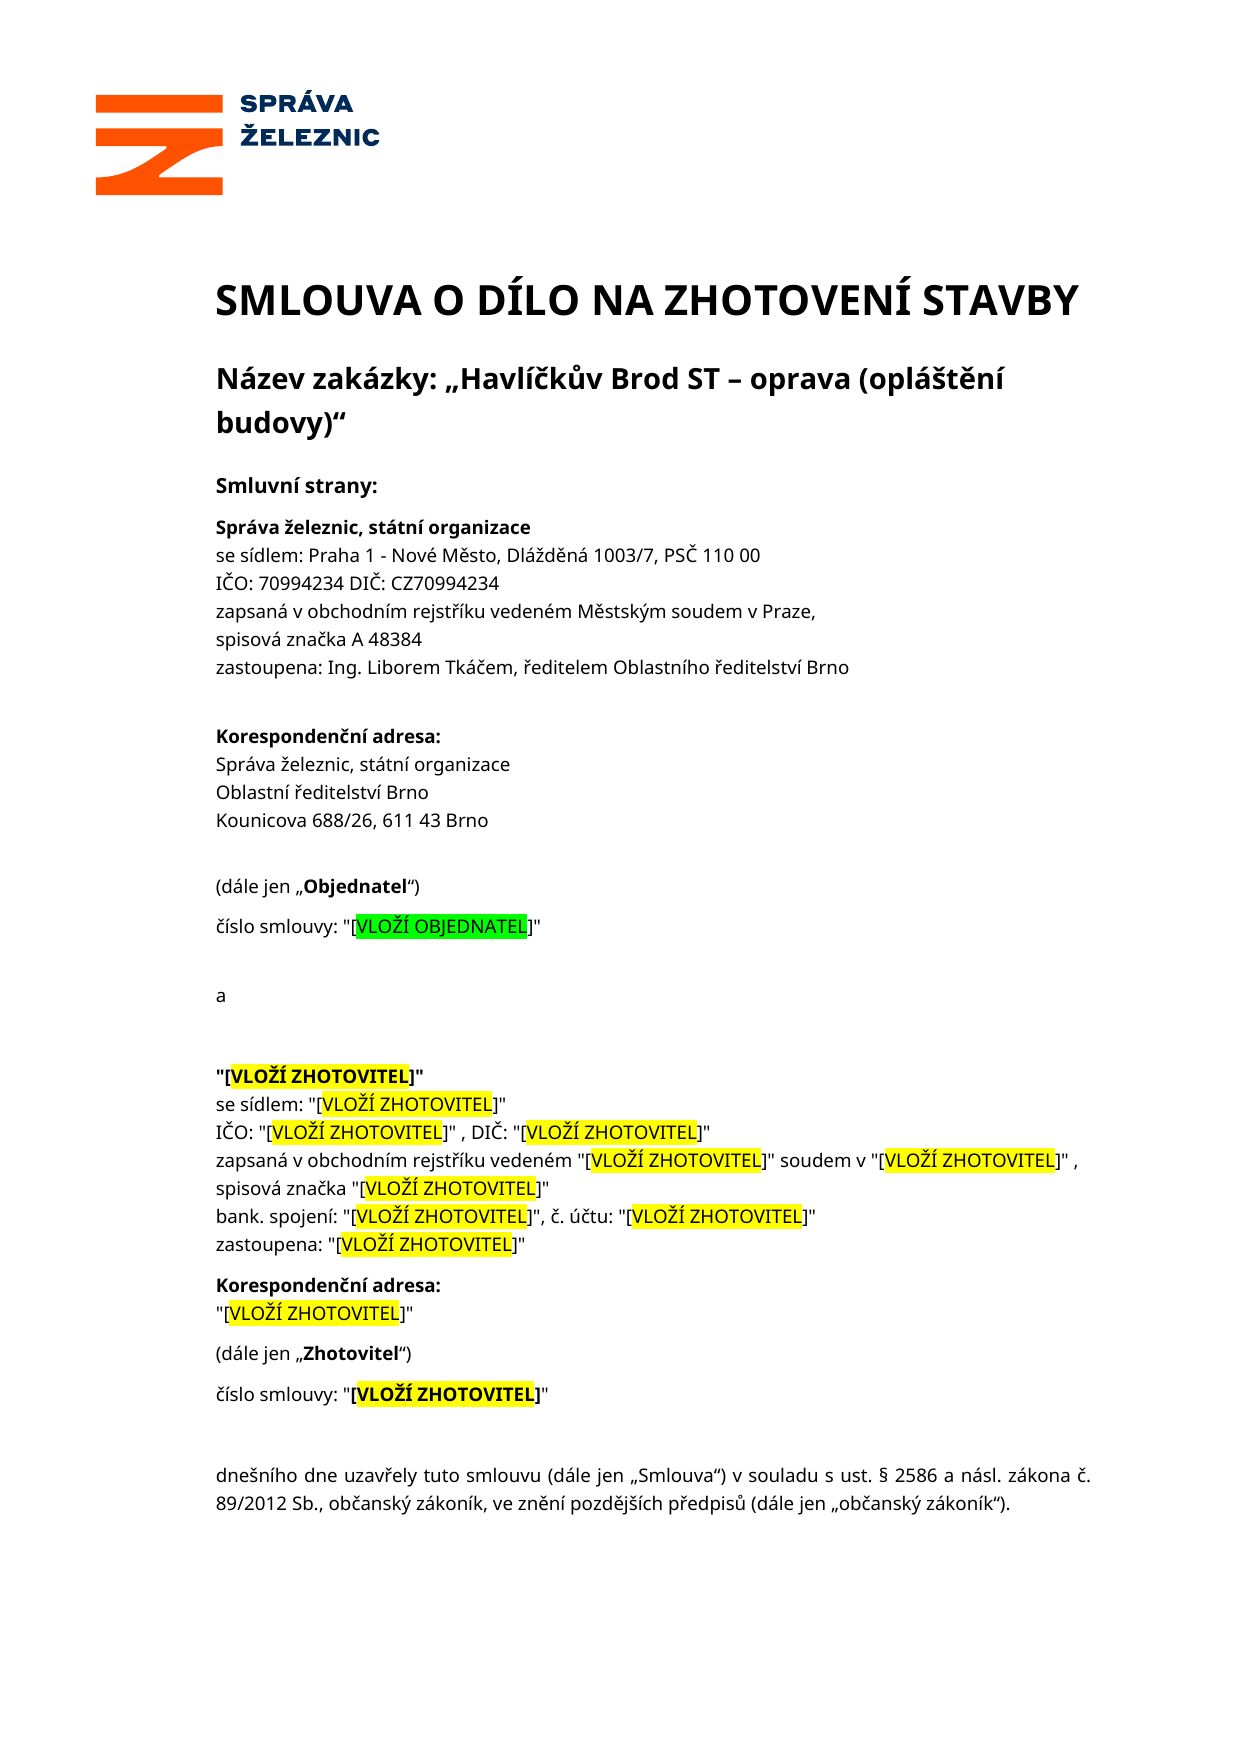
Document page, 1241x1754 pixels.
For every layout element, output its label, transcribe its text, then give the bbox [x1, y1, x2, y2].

text (dále jen „Objednatel“) [216, 873, 1093, 899]
text Smluvní strany: [216, 471, 1093, 499]
text bank. spojení: "[VLOŽÍ ZHOTOVITEL]", č. účtu: "[VLOŽÍ ZHOTOVITEL]" [216, 1203, 1093, 1229]
text Správa železnic, státní organizace [216, 751, 1093, 777]
text se sídlem: "[VLOŽÍ ZHOTOVITEL]" [216, 1091, 322, 1117]
text zapsaná v obchodním rejstříku vedeném Městským soudem v Praze, [216, 599, 1093, 624]
text Název zakázky: „Havlíčkův Brod ST – oprava (opláštění budovy)“ [216, 358, 1093, 442]
text Správa železnic, státní organizace [216, 514, 1093, 540]
text se sídlem: Praha 1 - Nové Město, Dlážděná 1003/7, PSČ 110 00 [216, 543, 1093, 568]
text IČO: 70994234 DIČ: CZ70994234 [216, 571, 1093, 596]
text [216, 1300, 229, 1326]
text zapsaná v obchodním rejstříku vedeném "[VLOŽÍ ZHOTOVITEL]" soudem v "[VLOŽÍ ZHOTOVITEL]" , [216, 1147, 1093, 1173]
text spisová značka "[VLOŽÍ ZHOTOVITEL]" [216, 1176, 365, 1201]
text IČO: "[VLOŽÍ ZHOTOVITEL]" , DIČ: "[VLOŽÍ ZHOTOVITEL]" [216, 1119, 1093, 1145]
text Kounicova 688/26, 611 43 Brno [216, 807, 1093, 833]
text číslo smlouvy: "[VLOŽÍ OBJEDNATEL]" [527, 914, 1093, 939]
text spisová značka A 48384 [216, 627, 1093, 652]
text se sídlem: "[VLOŽÍ ZHOTOVITEL]" [492, 1091, 1093, 1117]
text Korespondenční adresa: [216, 1272, 1093, 1298]
text zastoupena: "[VLOŽÍ ZHOTOVITEL]" [512, 1232, 1093, 1257]
text dnešního dne uzavřely tuto smlouvu (dále jen „Smlouva“) v souladu s ust. § 2586 a násl. zákona č. 89/2012 Sb., občanský zákoník, ve znění pozdějších předpisů (dále jen „občanský zákoník“). [216, 1462, 1093, 1516]
text "[VLOŽÍ ZHOTOVITEL]" [399, 1300, 1093, 1326]
text Oblastní ředitelství Brno [216, 779, 1093, 805]
text SMLOUVA O DÍLO NA ZHOTOVENÍ STAVBY [216, 271, 1093, 328]
text a [216, 982, 1093, 1008]
text číslo smlouvy: "[VLOŽÍ ZHOTOVITEL]" [534, 1381, 1093, 1407]
text "[VLOŽÍ ZHOTOVITEL]" [216, 1063, 1093, 1089]
text zastoupena: "[VLOŽÍ ZHOTOVITEL]" [216, 1232, 341, 1257]
text zastoupena: Ing. Liborem Tkáčem, ředitelem Oblastního ředitelství Brno [216, 655, 1093, 680]
text číslo smlouvy: "[VLOŽÍ ZHOTOVITEL]" [216, 1381, 357, 1407]
text Korespondenční adresa: [216, 723, 1093, 749]
text (dále jen „Zhotovitel“) [216, 1341, 1093, 1366]
text spisová značka "[VLOŽÍ ZHOTOVITEL]" [536, 1176, 1093, 1201]
text číslo smlouvy: "[VLOŽÍ OBJEDNATEL]" [216, 914, 356, 939]
